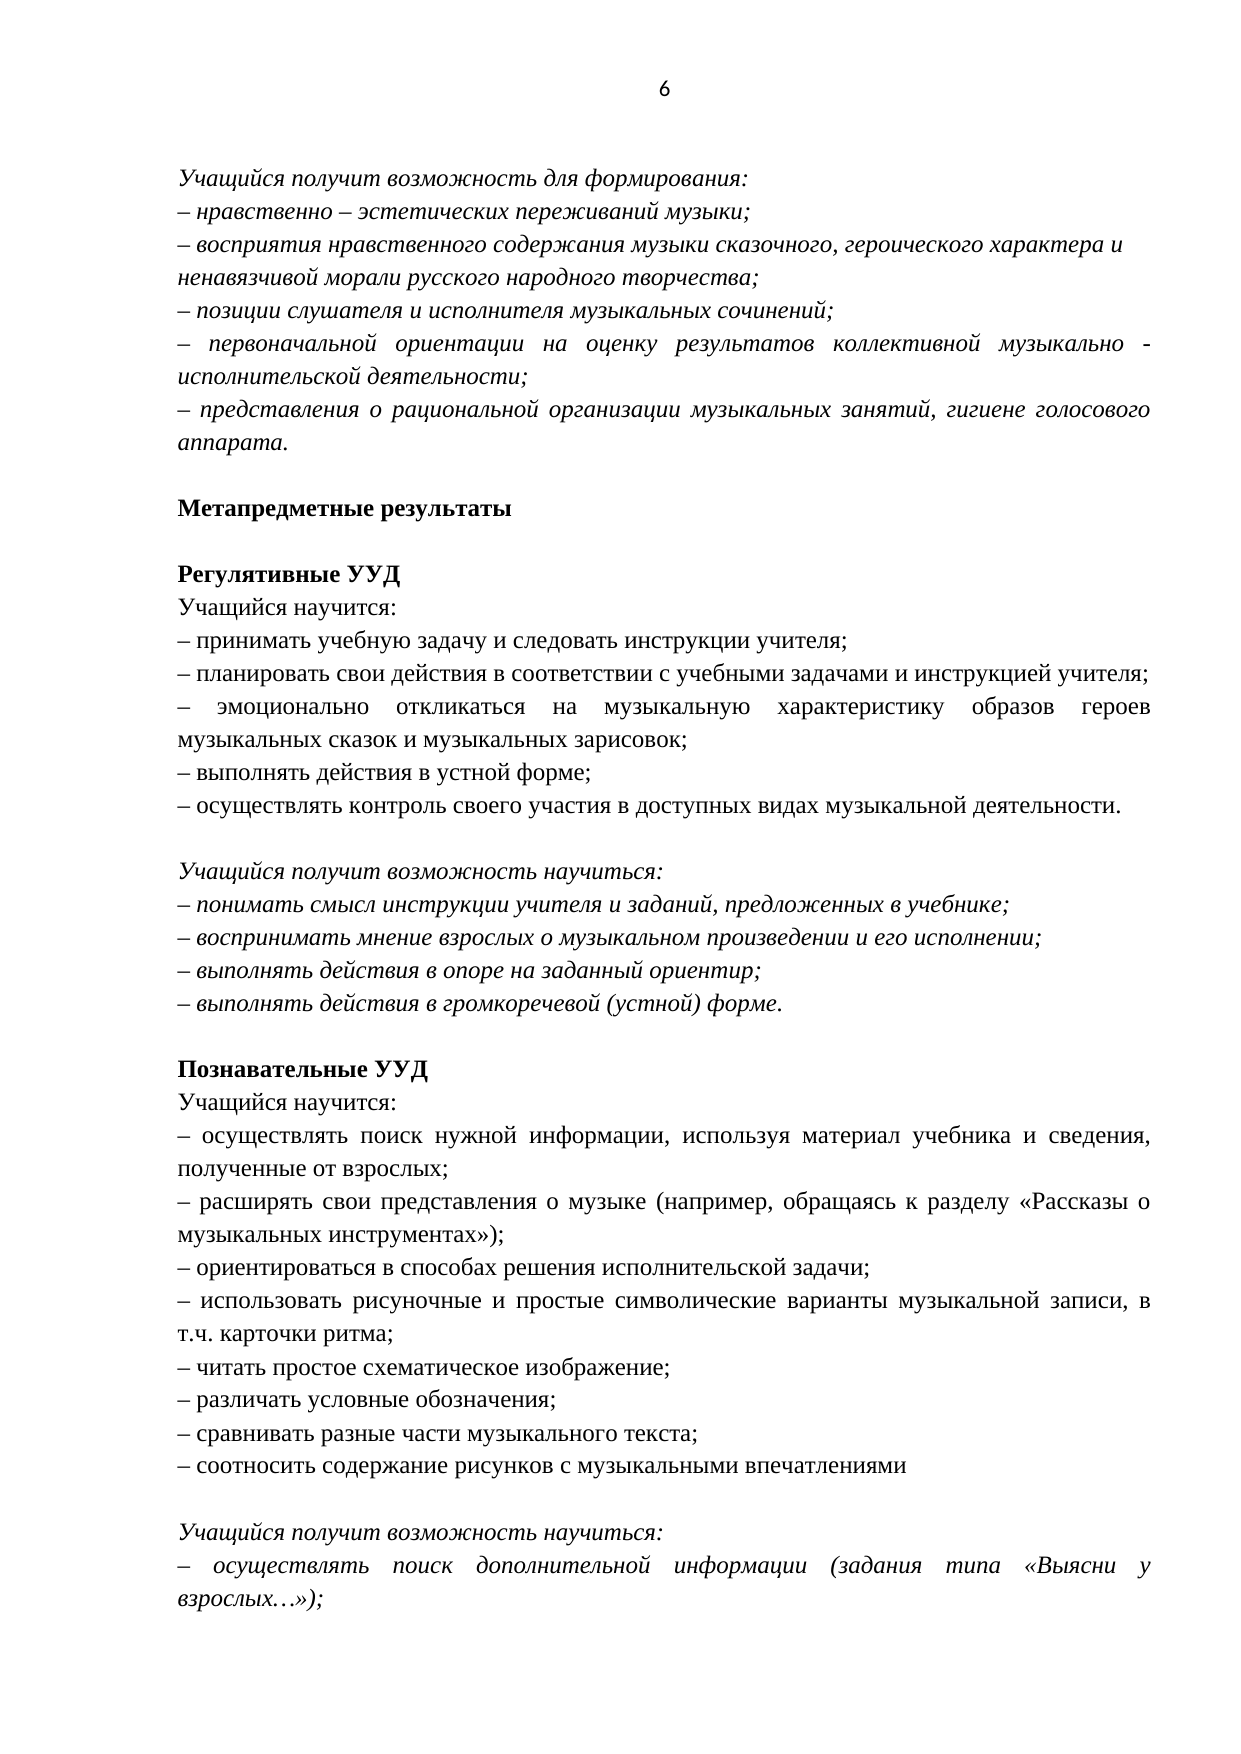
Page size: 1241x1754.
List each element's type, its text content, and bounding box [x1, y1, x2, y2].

text Познавательные УУД [177, 1054, 1152, 1083]
text – выполнять действия в опоре на заданный ориентир; [177, 955, 1152, 984]
text – воспринимать мнение взрослых о музыкальном произведении и его исполнении; [177, 922, 1152, 951]
text Регулятивные УУД [177, 559, 1152, 588]
text Учащийся получит возможность научиться: [177, 856, 1152, 885]
text ненавязчивой морали русского народного творчества; [177, 262, 1152, 291]
text – нравственно – эстетических переживаний музыки; [177, 196, 1152, 224]
text – расширять свои представления о музыке (например, обращаясь к разделу «Рассказы о музыкальных инструментах»); [177, 1186, 1152, 1248]
text – принимать учебную задачу и следовать инструкции учителя; [177, 625, 1152, 654]
text – осуществлять поиск дополнительной информации (задания типа «Выясни у взрослых…»); [177, 1550, 1152, 1611]
text – сравнивать разные части музыкального текста; [177, 1418, 1152, 1446]
text – эмоционально откликаться на музыкальную характеристику образов героев музыкальных сказок и музыкальных зарисовок; [177, 691, 1152, 753]
text Учащийся получит возможность для формирования: [177, 163, 1152, 192]
text – осуществлять контроль своего участия в доступных видах музыкальной деятельности. [177, 790, 1152, 819]
text Учащийся научится: [177, 1087, 1152, 1116]
text – понимать смысл инструкции учителя и заданий, предложенных в учебнике; [177, 889, 1152, 918]
text – осуществлять поиск нужной информации, используя материал учебника и сведения, полученные от взрослых; [177, 1120, 1152, 1182]
text Метапредметные результаты [177, 493, 1152, 522]
text – представления о рациональной организации музыкальных занятий, гигиене голосового аппарата. [177, 394, 1152, 456]
text – различать условные обозначения; [177, 1384, 1152, 1413]
text Учащийся получит возможность научиться: [177, 1517, 1152, 1545]
text – планировать свои действия в соответствии с учебными задачами и инструкцией учителя; [177, 658, 1152, 687]
text – использовать рисуночные и простые символические варианты музыкальной записи, в т.ч. карточки ритма; [177, 1286, 1152, 1347]
text – выполнять действия в громкоречевой (устной) форме. [177, 988, 1152, 1017]
text – читать простое схематическое изображение; [177, 1352, 1152, 1380]
text – первоначальной ориентации на оценку результатов коллективной музыкально - исполнительской деятельности; [177, 328, 1152, 390]
text – ориентироваться в способах решения исполнительской задачи; [177, 1252, 1152, 1281]
text Учащийся научится: [177, 592, 1152, 621]
text – соотносить содержание рисунков с музыкальными впечатлениями [177, 1451, 1152, 1479]
text – выполнять действия в устной форме; [177, 757, 1152, 786]
text – восприятия нравственного содержания музыки сказочного, героического характера и [177, 229, 1152, 258]
text – позиции слушателя и исполнителя музыкальных сочинений; [177, 295, 1152, 324]
